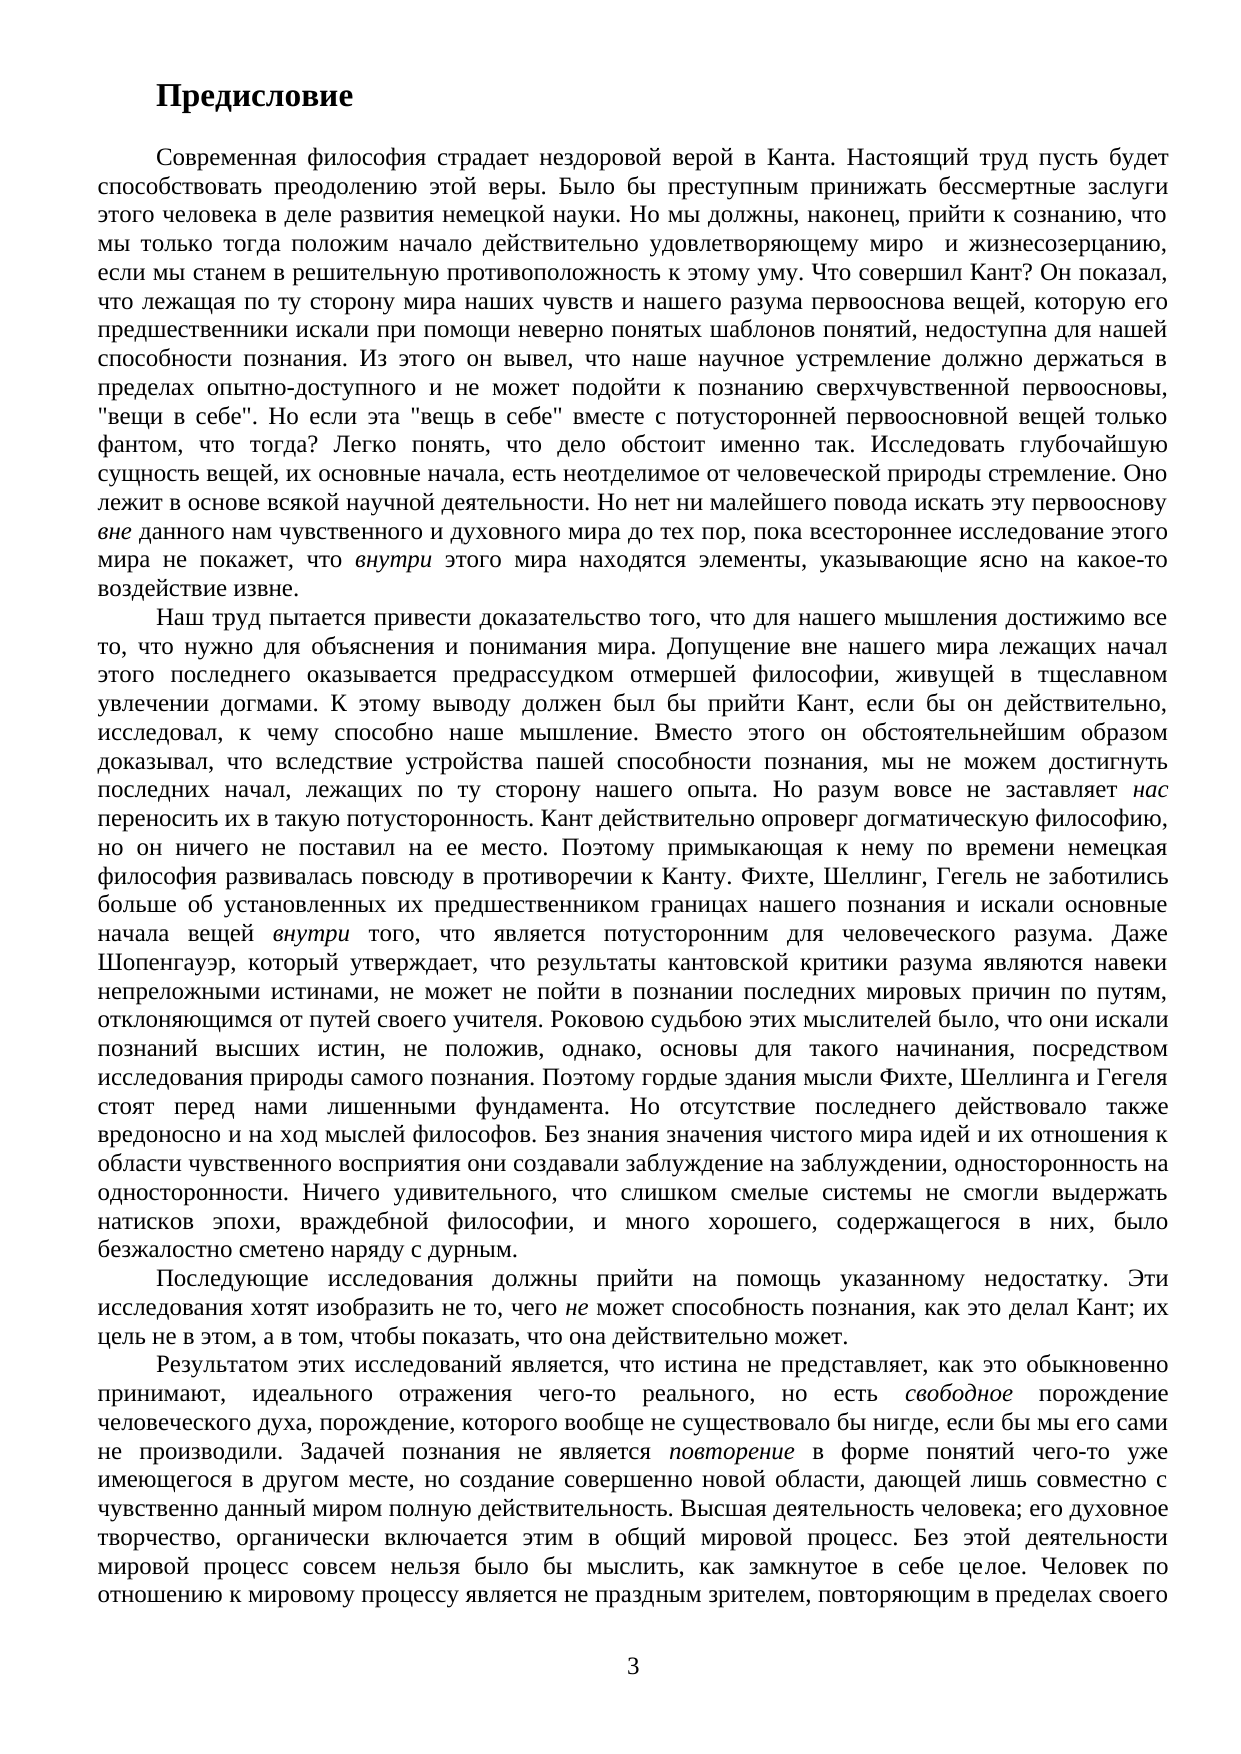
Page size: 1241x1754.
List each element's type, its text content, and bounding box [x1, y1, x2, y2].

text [97, 1349, 1169, 1608]
text Наш труд пытается привести доказательство того, что для нашего мышления достижимо все то, что нужно для объяснения и понимания мира. Допущение вне нашего мира лежащих начал этого последнего оказывается предрассудком отмершей философии, живущей в тщеславном увлечении догмами. К этому выводу должен был бы прийти Кант, если бы он действительно, исследовал, к чему способно наше мышление. Вместо этого он обстоятельнейшим образом доказывал, что вследствие устройства пашей способности познания, мы не можем достигнуть последних начал, лежащих по ту сторону нашего опыта. Но разум вовсе не заставляет нас переносить их в такую потусторонность. Кант действительно опроверг догматическую философию, но он ничего не поставил на ее место. Поэтому примыкающая к нему по времени немецкая философия развивалась повсюду в противоречии к Канту. Фихте, Шеллинг, Гегель не заботились больше об установленных их предшественником границах нашего познания и искали основные начала вещей внутри того, что является потусторонним для человеческого разума. Даже Шопенгауэр, который утверждает, что результаты кантовской критики разума являются навеки непреложными истинами, не может не пойти в познании последних мировых причин по путям, отклоняющимся от путей своего учителя. Роковою судьбою этих мыслителей было, что они искали познаний высших истин, не положив, однако, основы для такого начинания, посредством исследования природы самого познания. Поэтому гордые здания мысли Фихте, Шеллинга и Гегеля стоят перед нами лишенными фундамента. Но отсутствие последнего действовало также вредоносно и на ход мыслей философов. Без знания значения чистого мира идей и их отношения к области чувственного восприятия они создавали заблуждение на заблуждении, односторонность на односторонности. Ничего удивительного, что слишком смелые системы не смогли выдержать натисков эпохи, враждебной философии, и много хорошего, содержащегося в них, было безжалостно сметено наряду с дурным. [97, 602, 1169, 1263]
text Предисловие [156, 75, 1169, 113]
text Современная философия страдает нездоровой верой в Канта. Настоящий труд пусть будет способствовать преодолению этой веры. Было бы преступным принижать бессмертные заслуги этого человека в деле развития немецкой науки. Но мы должны, наконец, прийти к сознанию, что мы только тогда положим начало действительно удовлетворяющему миро и жизнесозерцанию, если мы станем в решительную противоположность к этому уму. Что совершил Кант? Он показал, что лежащая по ту сторону мира наших чувств и нашего разума первооснова вещей, которую его предшественники искали при помощи неверно понятых шаблонов понятий, недоступна для нашей способности познания. Из этого он вывел, что наше научное устремление должно держаться в пределах опытно-доступного и не может подойти к познанию сверхчувственной первоосновы, "вещи в себе". Но если эта "вещь в себе" вместе с потусторонней первоосновной вещей только фантом, что тогда? Легко понять, что дело обстоит именно так. Исследовать глубочайшую сущность вещей, их основные начала, есть неотделимое от человеческой природы стремление. Оно лежит в основе всякой научной деятельности. Но нет ни малейшего повода искать эту первооснову вне данного нам чувственного и духовного мира до тех пор, пока всестороннее исследование этого мира не покажет, что внутри этого мира находятся элементы, указывающие ясно на какое-то воздействие извне. [97, 142, 1169, 602]
text Последующие исследования должны прийти на помощь указанному недостатку. Эти исследования хотят изобразить не то, чего не может способность познания, как это делал Кант; их цель не в этом, а в том, чтобы показать, что она действительно может. [97, 1263, 1169, 1349]
